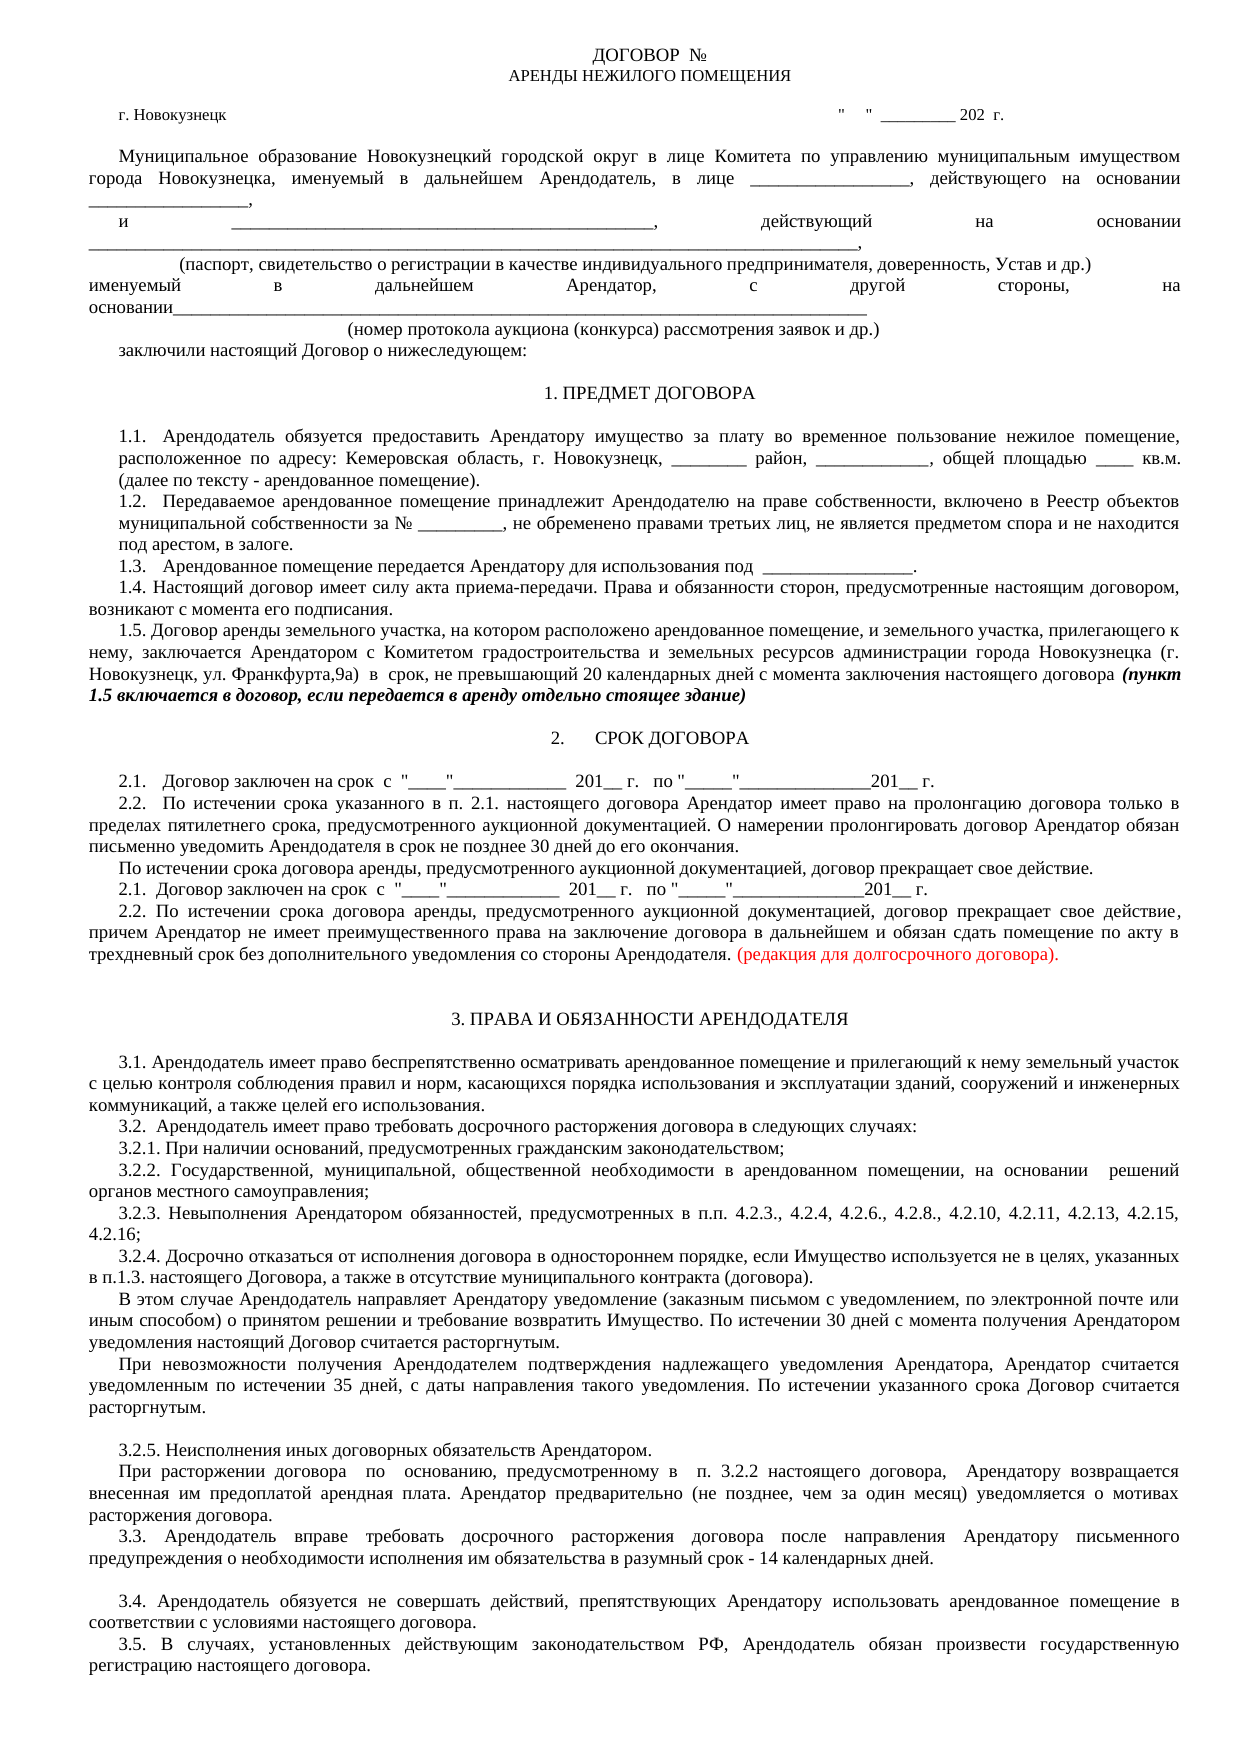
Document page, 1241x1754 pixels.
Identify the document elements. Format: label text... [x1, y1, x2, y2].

text По истечении срока договора аренды, предусмотренного аукционной документацией, договор прекращает свое действие. [89, 857, 1181, 878]
list Арендованное помещение передается Арендатору для использования под ________________. [89, 555, 1181, 576]
text При расторжении договора по основанию, предусмотренному в п. 3.2.2 настоящего договора, Арендатору возвращается внесенная им предоплатой арендная плата. Арендатор предварительно (не позднее, чем за один месяц) уведомляется о мотивах расторжения договора. [89, 1460, 1181, 1525]
text 1.4. Настоящий договор имеет силу акта приема-передачи. Права и обязанности сторон, предусмотренные настоящим договором, возникают с момента его подписания. [89, 576, 1181, 619]
text 3.4. Арендодатель обязуется не совершать действий, препятствующих Арендатору использовать арендованное помещение в соответствии с условиями настоящего договора. [89, 1590, 1181, 1633]
list Арендодатель обязуется предоставить Арендатору имущество за плату во временное пользование нежилое помещение, расположенное по адресу: Кемеровская область, г. Новокузнецк, ________ район, ____________, общей площадью ____ кв.м. (далее по тексту - арендованное помещение). [118, 425, 1181, 490]
text ДОГОВОР № [89, 44, 1181, 66]
text Муниципальное образование Новокузнецкий городской округ в лице Комитета по управлению муниципальным имуществом города Новокузнецка, именуемый в дальнейшем Арендодатель, в лице _________________, действующего на основании _________________, [89, 145, 1181, 210]
text г. Новокузнецк " " _________ 202 г. [89, 104, 1181, 123]
text 3.2. Арендодатель имеет право требовать досрочного расторжения договора в следующих случаях: [89, 1115, 1181, 1137]
text 1. ПРЕДМЕТ ДОГОВОРА [118, 382, 1181, 404]
text (номер протокола аукциона (конкурса) рассмотрения заявок и др.) [89, 317, 1181, 339]
text В этом случае Арендодатель направляет Арендатору уведомление (заказным письмом с уведомлением, по электронной почте или иным способом) о принятом решении и требование возвратить Имущество. По истечении 30 дней с момента получения Арендатором уведомления настоящий Договор считается расторгнутым. [89, 1288, 1181, 1352]
text При невозможности получения Арендодателем подтверждения надлежащего уведомления Арендатора, Арендатор считается уведомленным по истечении 35 дней, с даты направления такого уведомления. По истечении указанного срока Договор считается расторгнутым. [89, 1352, 1181, 1417]
text и _____________________________________________, действующий на основании __________________________________________________________________________________, [89, 210, 1181, 253]
text (паспорт, свидетельство о регистрации в качестве индивидуального предпринимателя, доверенность, Устав и др.) [89, 253, 1181, 274]
list СРОК ДОГОВОРА [89, 727, 1181, 749]
list Договор заключен на срок с "____"____________ 201__ г. по "_____"______________201__ г. [118, 878, 1181, 900]
text именуемый в дальнейшем Арендатор, с другой стороны, на основании__________________________________________________________________________ [89, 274, 1181, 317]
text 2.2. По истечении срока договора аренды, предусмотренного аукционной документацией, договор прекращает свое действие, причем Арендатор не имеет преимущественного права на заключение договора в дальнейшем и обязан сдать помещение по акту в трехдневный срок без дополнительного уведомления со стороны Арендодателя. (редакция для долгосрочного договора). [89, 900, 1181, 964]
text 3.3. Арендодатель вправе требовать досрочного расторжения договора после направления Арендатору письменного предупреждения о необходимости исполнения им обязательства в разумный срок - 14 календарных дней. [89, 1525, 1181, 1568]
text 3.2.3. Невыполнения Арендатором обязанностей, предусмотренных в п.п. 4.2.3., 4.2.4, 4.2.6., 4.2.8., 4.2.10, 4.2.11, 4.2.13, 4.2.15, 4.2.16; [89, 1202, 1181, 1245]
text 3. ПРАВА И ОБЯЗАННОСТИ АРЕНДОДАТЕЛЯ [89, 1007, 1181, 1029]
list Передаваемое арендованное помещение принадлежит Арендодателю на праве собственности, включено в Реестр объектов муниципальной собственности за № _________, не обременено правами третьих лиц, не является предметом спора и не находится под арестом, в залоге. [118, 490, 1181, 555]
text АРЕНДЫ НЕЖИЛОГО ПОМЕЩЕНИЯ [89, 66, 1181, 85]
text 3.2.1. При наличии оснований, предусмотренных гражданским законодательством; [89, 1137, 1181, 1158]
text 1.5. Договор аренды земельного участка, на котором расположено арендованное помещение, и земельного участка, прилегающего к нему, заключается Арендатором с Комитетом градостроительства и земельных ресурсов администрации города Новокузнецка (г. Новокузнецк, ул. Франкфурта,9а) в срок, не превышающий 20 календарных дней с момента заключения настоящего договора (пункт 1.5 включается в договор, если передается в аренду отдельно стоящее здание) [89, 619, 1181, 706]
text 3.2.2. Государственной, муниципальной, общественной необходимости в арендованном помещении, на основании решений органов местного самоуправления; [89, 1158, 1181, 1202]
text 3.1. Арендодатель имеет право беспрепятственно осматривать арендованное помещение и прилегающий к нему земельный участок с целью контроля соблюдения правил и норм, касающихся порядка использования и эксплуатации зданий, сооружений и инженерных коммуникаций, а также целей его использования. [89, 1051, 1181, 1115]
list По истечении срока указанного в п. 2.1. настоящего договора Арендатор имеет право на пролонгацию договора только в пределах пятилетнего срока, предусмотренного аукционной документацией. О намерении пролонгировать договор Арендатор обязан письменно уведомить Арендодателя в срок не позднее 30 дней до его окончания. [89, 792, 1181, 857]
text 3.5. В случаях, установленных действующим законодательством РФ, Арендодатель обязан произвести государственную регистрацию настоящего договора. [89, 1633, 1181, 1676]
text 3.2.4. Досрочно отказаться от исполнения договора в одностороннем порядке, если Имущество используется не в целях, указанных в п.1.3. настоящего Договора, а также в отсутствие муниципального контракта (договора). [89, 1245, 1181, 1288]
list Договор заключен на срок с "____"____________ 201__ г. по "_____"______________201__ г. [89, 770, 1181, 792]
text 3.2.5. Неисполнения иных договорных обязательств Арендатором. [89, 1439, 1181, 1460]
text заключили настоящий Договор о нижеследующем: [89, 339, 1181, 361]
